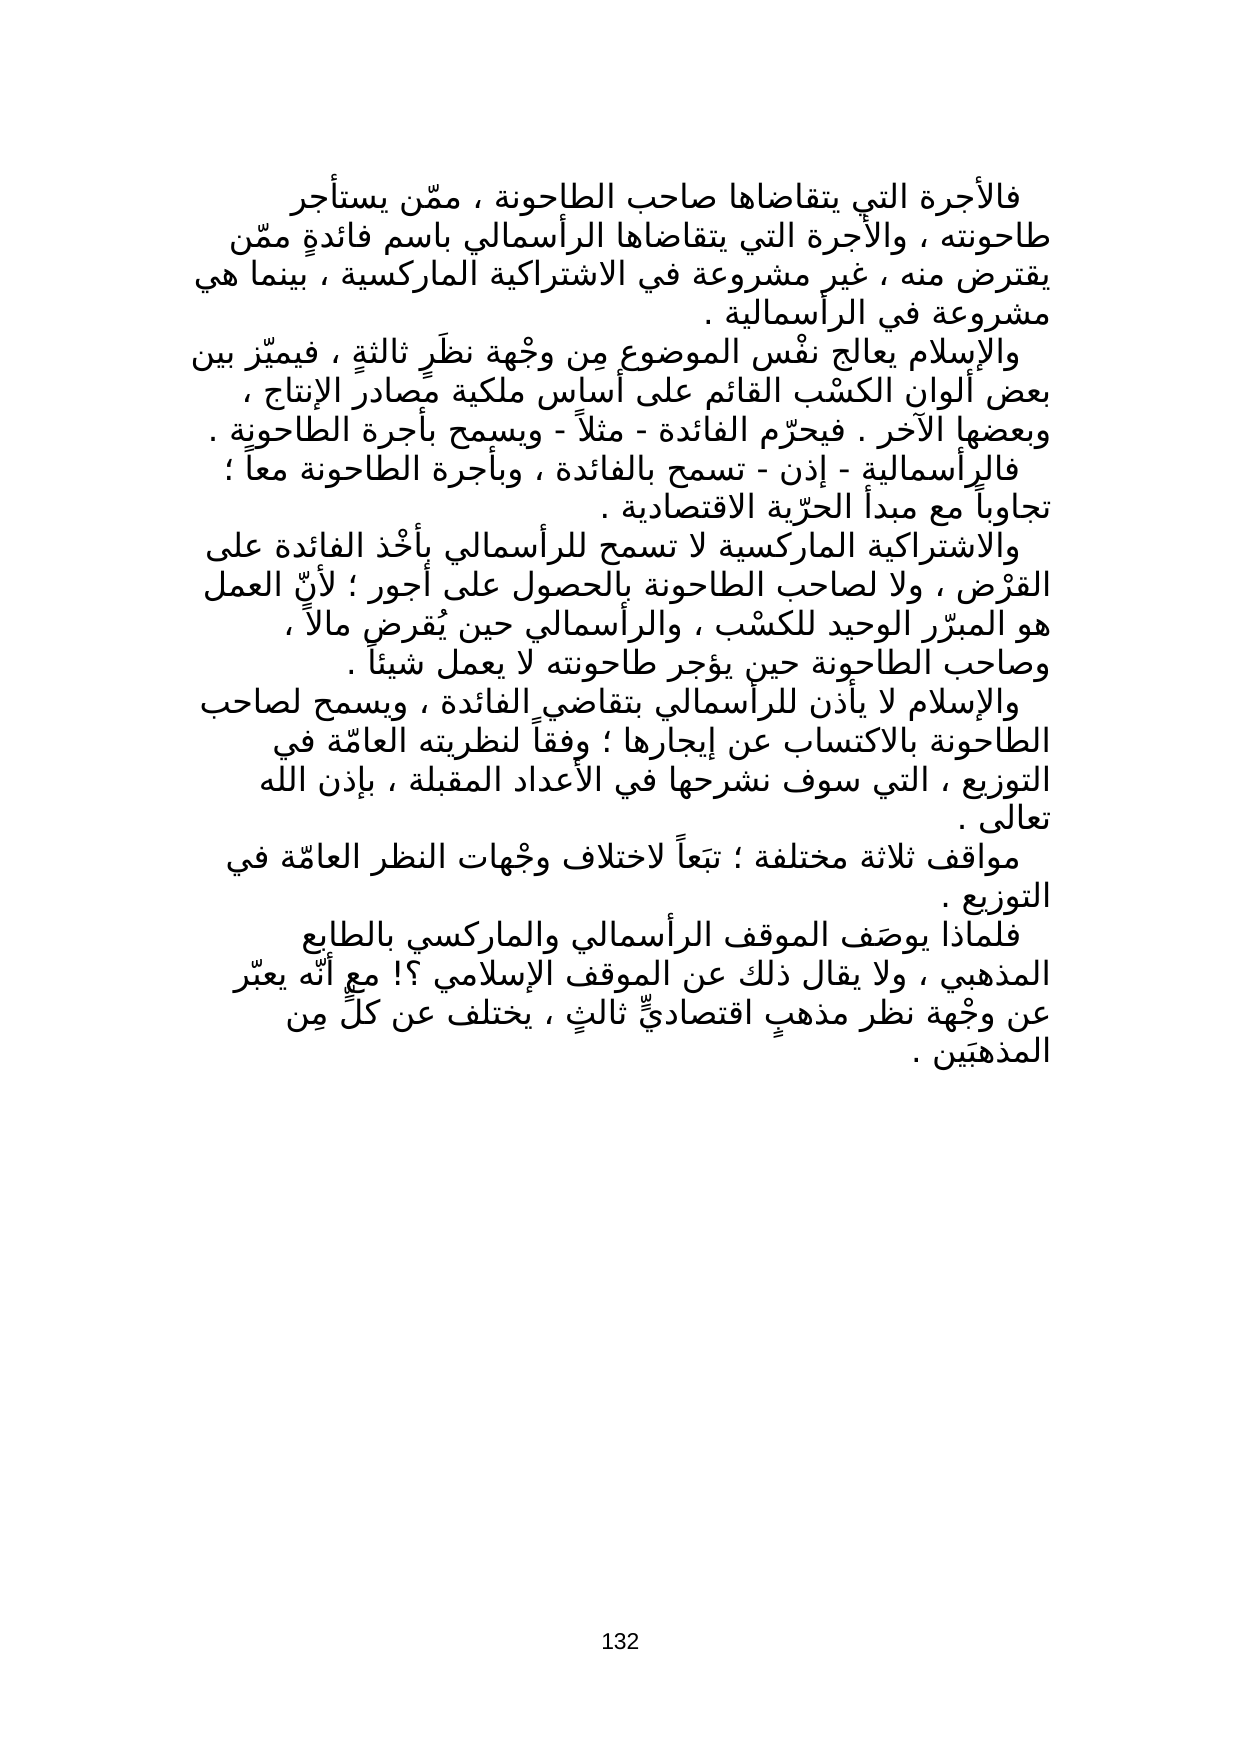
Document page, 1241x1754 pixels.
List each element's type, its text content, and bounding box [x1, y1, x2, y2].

text فالرأسمالية - إذن - تسمح بالفائدة ، وبأجرة الطاحونة معاً ؛ تجاوباً مع مبدأ الحرّية الاقتصادية . [189, 449, 1051, 527]
text فلماذا يوصَف الموقف الرأسمالي والماركسي بالطابع المذهبي ، ولا يقال ذلك عن الموقف الإسلامي ؟! مع أنّه يعبّر عن وجْهة نظر مذهبٍ اقتصاديٍّ ثالثٍ ، يختلف عن كلٍّ مِن المذهبَين . [189, 915, 1051, 1071]
text والإسلام يعالج نفْس الموضوع مِن وجْهة نظَرٍ ثالثةٍ ، فيميّز بين بعض ألوان الكسْب القائم على أساس ملكية مصادر الإنتاج ، وبعضها الآخر . فيحرّم الفائدة - مثلاً - ويسمح بأجرة الطاحونة . [189, 333, 1051, 449]
text مواقف ثلاثة مختلفة ؛ تبَعاً لاختلاف وجْهات النظر العامّة في التوزيع . [189, 838, 1051, 915]
text والاشتراكية الماركسية لا تسمح للرأسمالي بأخْذ الفائدة على القرْض ، ولا لصاحب الطاحونة بالحصول على أجور ؛ لأنّ العمل هو المبرّر الوحيد للكسْب ، والرأسمالي حين يُقرض مالاً ، وصاحب الطاحونة حين يؤجر طاحونته لا يعمل شيئاً . [189, 527, 1051, 682]
text فالأجرة التي يتقاضاها صاحب الطاحونة ، ممّن يستأجر طاحونته ، والأجرة التي يتقاضاها الرأسمالي باسم فائدةٍ ممّن يقترض منه ، غير مشروعة في الاشتراكية الماركسية ، بينما هي مشروعة في الرأسمالية . [189, 177, 1051, 333]
text والإسلام لا يأذن للرأسمالي بتقاضي الفائدة ، ويسمح لصاحب الطاحونة بالاكتساب عن إيجارها ؛ وفقاً لنظريته العامّة في التوزيع ، التي سوف نشرحها في الأعداد المقبلة ، بإذن الله تعالى . [189, 682, 1051, 838]
